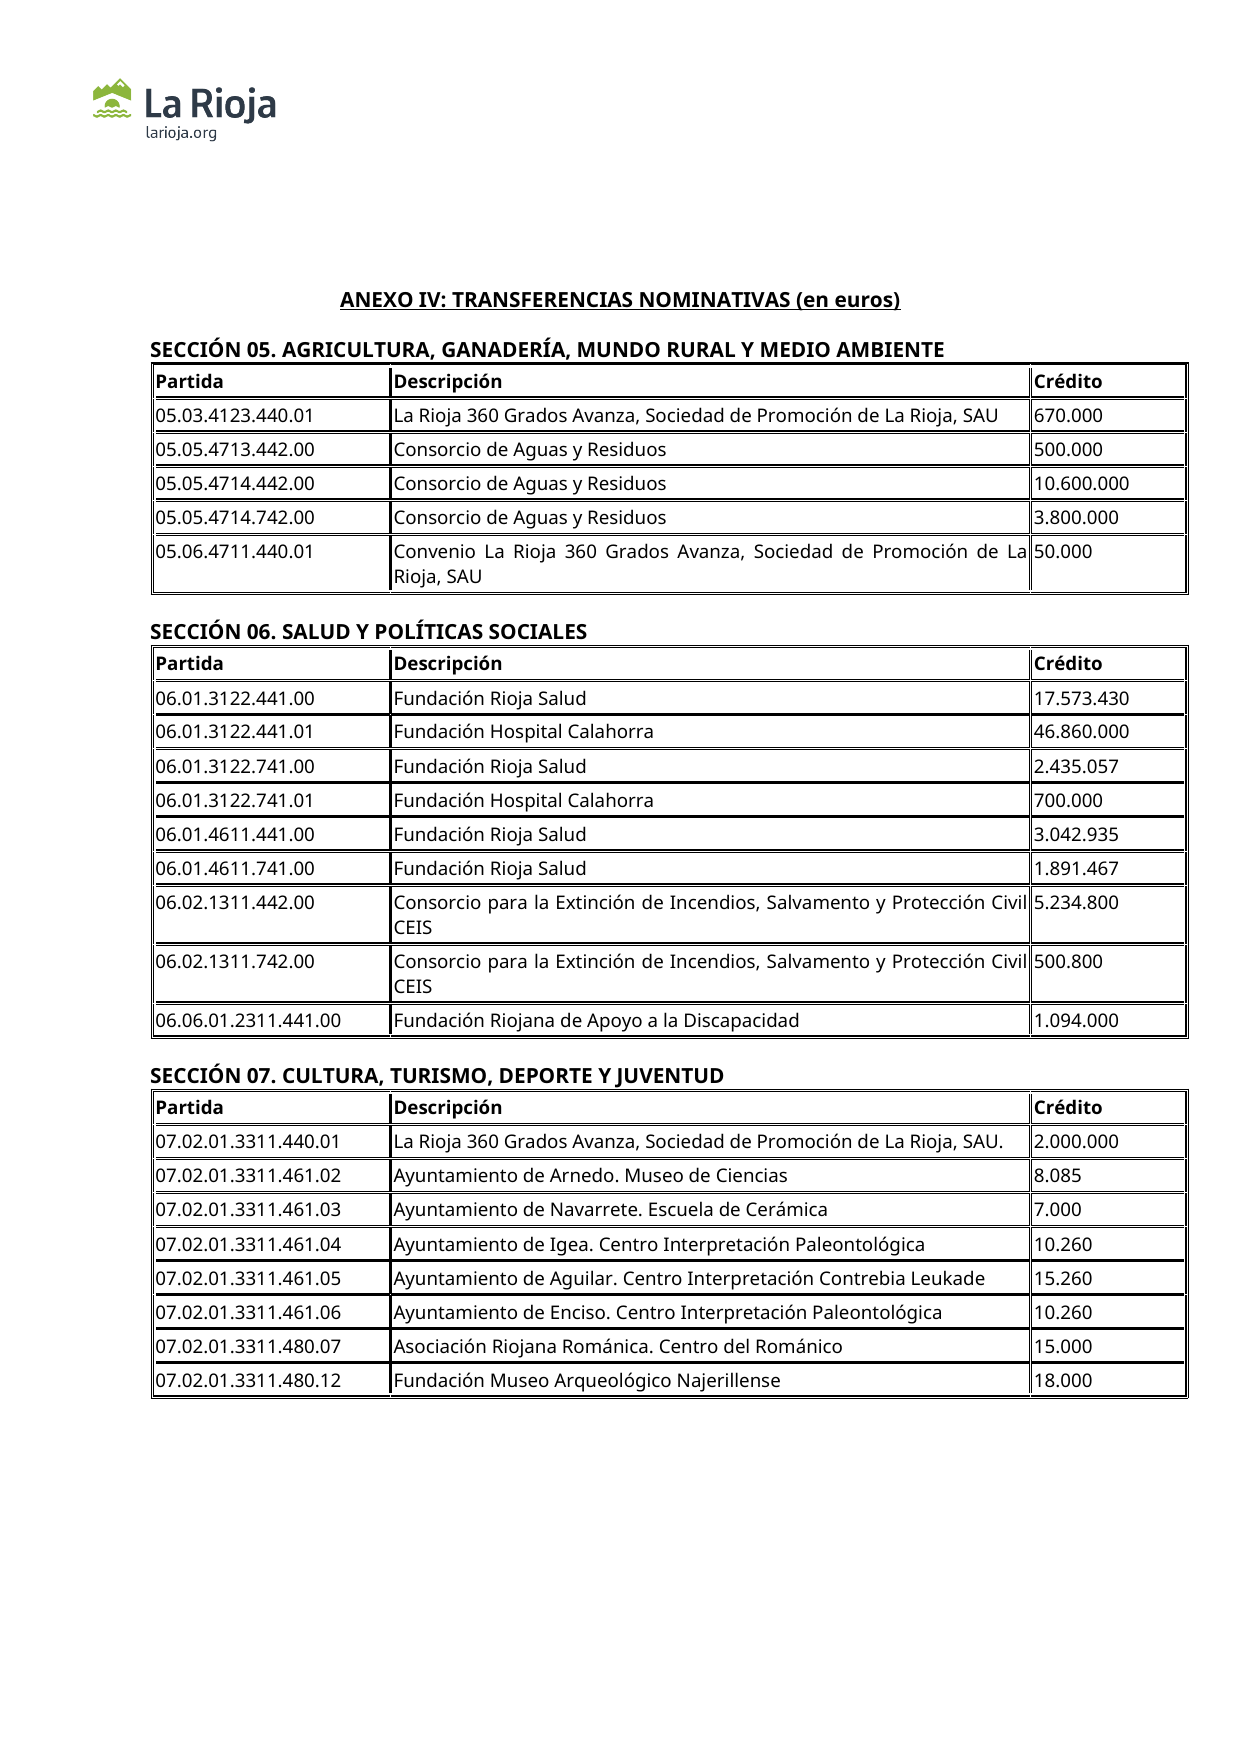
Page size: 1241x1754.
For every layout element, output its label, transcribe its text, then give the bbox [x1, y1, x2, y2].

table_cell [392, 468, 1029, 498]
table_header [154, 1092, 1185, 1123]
picture [0, 0, 1241, 237]
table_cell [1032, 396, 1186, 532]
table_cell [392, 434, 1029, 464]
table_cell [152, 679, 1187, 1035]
text SECCIÓN 05. AGRICULTURA, GANADERÍA, MUNDO RURAL Y MEDIO AMBIENTE [150, 337, 1090, 362]
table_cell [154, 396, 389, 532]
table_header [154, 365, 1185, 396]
text SECCIÓN 06. SALUD Y POLÍTICAS SOCIALES [150, 620, 1090, 645]
text ANEXO IV: TRANSFERENCIAS NOMINATIVAS (en euros) [150, 287, 1090, 312]
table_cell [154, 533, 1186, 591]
text SECCIÓN 07. CULTURA, TURISMO, DEPORTE Y JUVENTUD [150, 1063, 1090, 1088]
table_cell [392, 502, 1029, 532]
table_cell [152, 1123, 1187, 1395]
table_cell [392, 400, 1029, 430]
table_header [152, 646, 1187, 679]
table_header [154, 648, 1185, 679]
